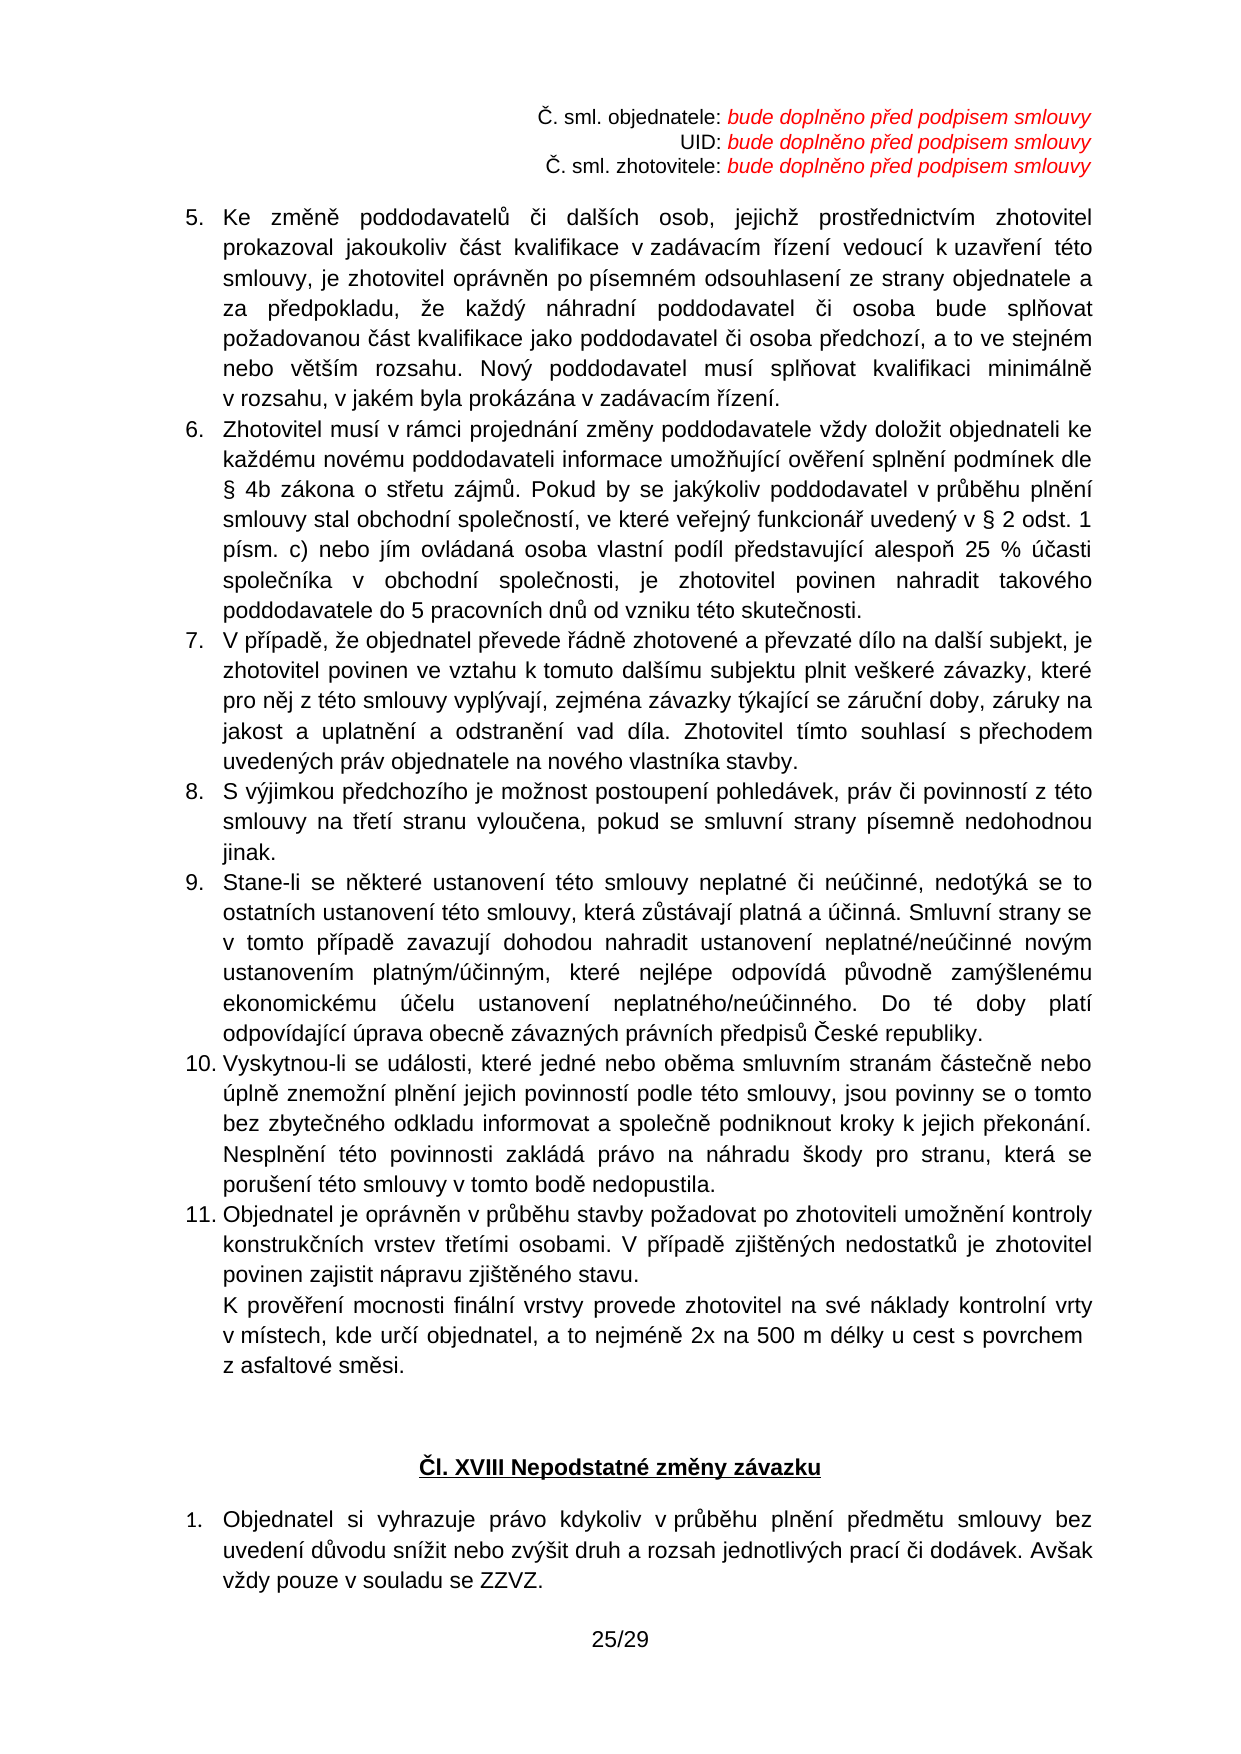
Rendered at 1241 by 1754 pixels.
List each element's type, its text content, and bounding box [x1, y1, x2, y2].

list Vyskytnou-li se události, které jedné nebo oběma smluvním stranám částečně nebo úplně znemožní plnění jejich povinností podle této smlouvy, jsou povinny se o tomto bez zbytečného odkladu informovat a společně podniknout kroky k jejich překonání. Nesplnění této povinnosti zakládá právo na náhradu škody pro stranu, která se porušení této smlouvy v tomto bodě nedopustila. [185, 1050, 1093, 1197]
list Objednatel je oprávněn v průběhu stavby požadovat po zhotoviteli umožnění kontroly konstrukčních vrstev třetími osobami. V případě zjištěných nedostatků je zhotovitel povinen zajistit nápravu zjištěného stavu. [185, 1201, 1093, 1288]
list V případě, že objednatel převede řádně zhotovené a převzaté dílo na další subjekt, je zhotovitel povinen ve vztahu k tomuto dalšímu subjektu plnit veškeré závazky, které pro něj z této smlouvy vyplývají, zejména závazky týkající se záruční doby, záruky na jakost a uplatnění a odstranění vad díla. Zhotovitel tímto souhlasí s přechodem uvedených práv objednatele na nového vlastníka stavby. [185, 627, 1093, 774]
list Zhotovitel musí v rámci projednání změny poddodavatele vždy doložit objednateli ke každému novému poddodavateli informace umožňující ověření splnění podmínek dle § 4b zákona o střetu zájmů. Pokud by se jakýkoliv poddodavatel v průběhu plnění smlouvy stal obchodní společností, ve které veřejný funkcionář uvedený v § 2 odst. 1 písm. c) nebo jím ovládaná osoba vlastní podíl představující alespoň 25 % účasti společníka v obchodní společnosti, je zhotovitel povinen nahradit takového poddodavatele do 5 pracovních dnů od vzniku této skutečnosti. [185, 416, 1093, 623]
text Čl. XVIII Nepodstatné změny závazku [148, 1454, 1093, 1480]
list Ke změně poddodavatelů či dalších osob, jejichž prostřednictvím zhotovitel prokazoval jakoukoliv část kvalifikace v zadávacím řízení vedoucí k uzavření této smlouvy, je zhotovitel oprávněn po písemném odsouhlasení ze strany objednatele a za předpokladu, že každý náhradní poddodavatel či osoba bude splňovat požadovanou část kvalifikace jako poddodavatel či osoba předchozí, a to ve stejném nebo větším rozsahu. Nový poddodavatel musí splňovat kvalifikaci minimálně v rozsahu, v jakém byla prokázána v zadávacím řízení. [185, 204, 1093, 412]
list S výjimkou předchozího je možnost postoupení pohledávek, práv či povinností z této smlouvy na třetí stranu vyloučena, pokud se smluvní strany písemně nedohodnou jinak. [185, 778, 1093, 865]
list Stane-li se některé ustanovení této smlouvy neplatné či neúčinné, nedotýká se to ostatních ustanovení této smlouvy, která zůstávají platná a účinná. Smluvní strany se v tomto případě zavazují dohodou nahradit ustanovení neplatné/neúčinné novým ustanovením platným/účinným, které nejlépe odpovídá původně zamýšlenému ekonomickému účelu ustanovení neplatného/neúčinného. Do té doby platí odpovídající úprava obecně závazných právních předpisů České republiky. [185, 869, 1093, 1046]
list K prověření mocnosti finální vrstvy provede zhotovitel na své náklady kontrolní vrty v místech, kde určí objednatel, a to nejméně 2x na 500 m délky u cest s povrchem z asfaltové směsi. [223, 1292, 1093, 1378]
list Objednatel si vyhrazuje právo kdykoliv v průběhu plnění předmětu smlouvy bez uvedení důvodu snížit nebo zvýšit druh a rozsah jednotlivých prací či dodávek. Avšak vždy pouze v souladu se ZZVZ. [185, 1505, 1093, 1593]
